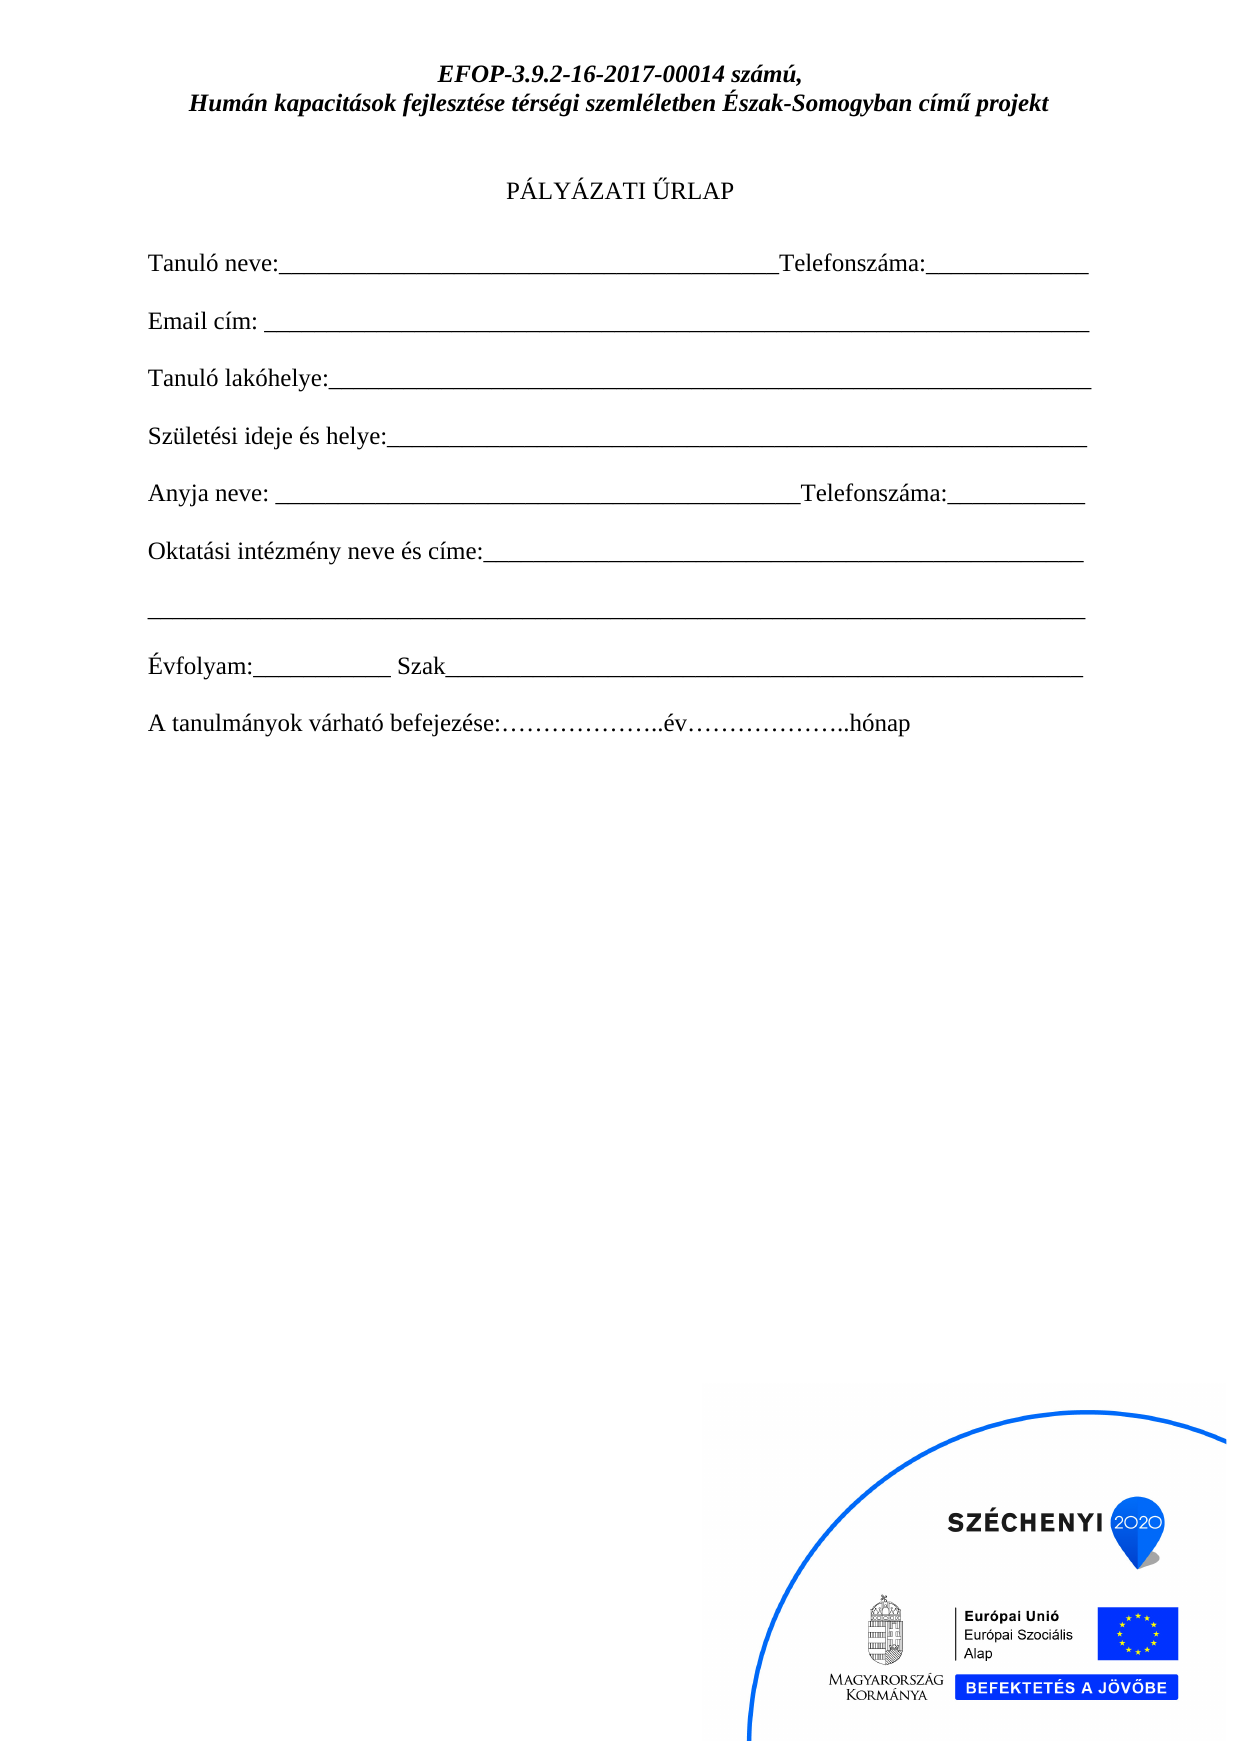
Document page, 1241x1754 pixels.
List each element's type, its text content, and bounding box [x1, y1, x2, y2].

text Anyja neve: __________________________________________Telefonszáma:___________ [148, 478, 1093, 507]
picture [701, 1383, 1226, 1740]
text Oktatási intézmény neve és címe:________________________________________________ [148, 536, 1093, 564]
text A tanulmányok várható befejezése:………………..év………………..hónap [148, 708, 1093, 737]
text ___________________________________________________________________________ [148, 593, 1093, 622]
text Születési ideje és helye:________________________________________________________ [148, 421, 1093, 449]
text PÁLYÁZATI ŰRLAP [148, 176, 1093, 205]
text Évfolyam:___________ Szak___________________________________________________ [148, 651, 1093, 679]
text Tanuló lakóhelye:_____________________________________________________________ [148, 363, 1093, 392]
text Email cím: __________________________________________________________________ [148, 306, 1093, 334]
text Tanuló neve:________________________________________Telefonszáma:_____________ [148, 248, 1093, 277]
